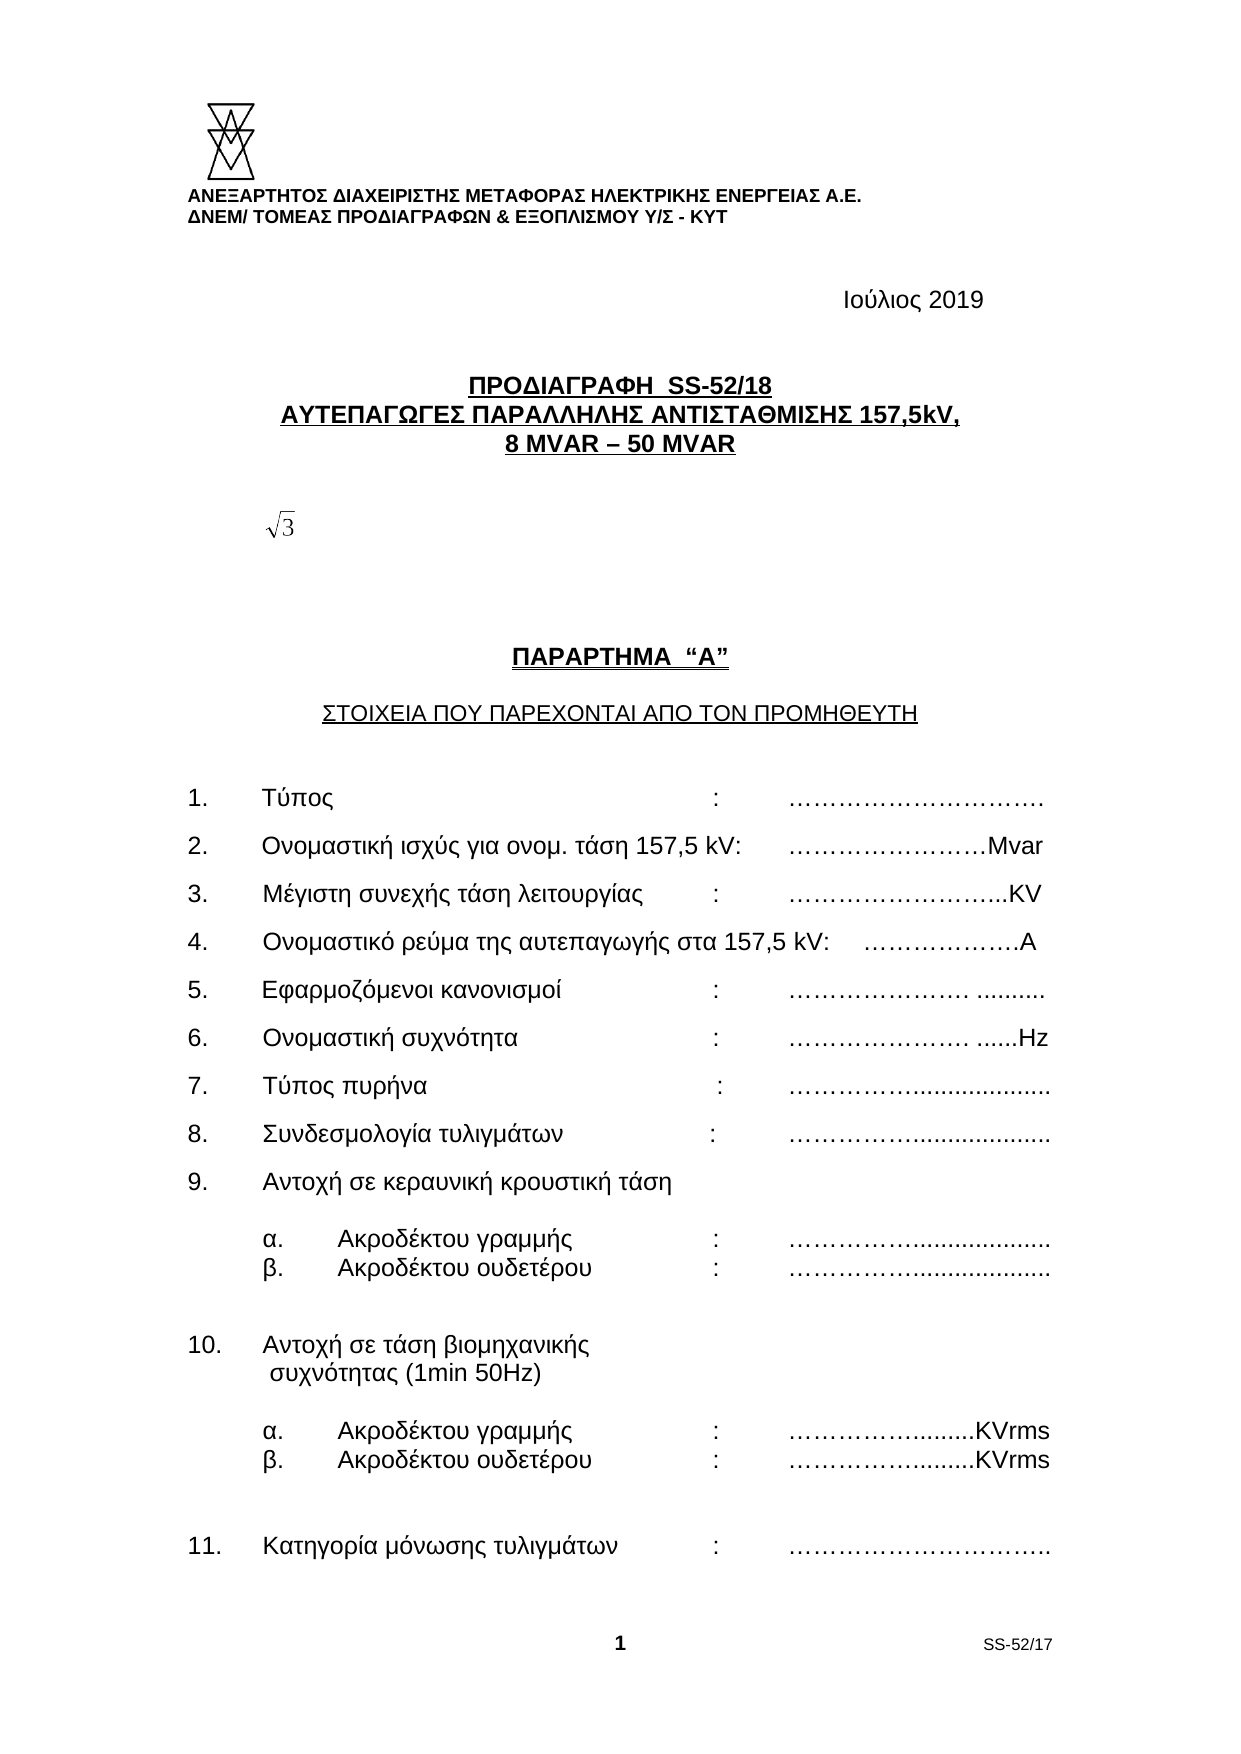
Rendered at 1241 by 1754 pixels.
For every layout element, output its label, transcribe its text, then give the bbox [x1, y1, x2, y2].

text ΣΤΟΙΧΕΙΑ ΠΟΥ ΠΑΡΕΧΟΝΤΑΙ ΑΠΟ ΤΟΝ ΠΡΟΜΗΘΕΥΤΗ [187, 699, 1053, 726]
text 5. Εφαρμοζόμενοι κανονισμοί : …………………. .......... [187, 975, 1053, 1004]
text 1. Τύπος : …………………………. [187, 783, 1053, 812]
text 4. Ονομαστικό ρεύμα της αυτεπαγωγής στα 157,5 kV: ……………….A [187, 927, 1053, 956]
text ΔΝΕΜ/ ΤΟΜΕΑΣ ΠΡΟΔΙΑΓΡΑΦΩΝ & ΕΞΟΠΛΙΣΜΟΥ Υ/Σ - ΚΥΤ [187, 206, 899, 227]
text 6. Ονομαστική συχνότητα : …………………. ......Hz [187, 1023, 1053, 1052]
text 8. Συνδεσμολογία τυλιγμάτων : …………….................... [187, 1119, 1053, 1148]
text β. Ακροδέκτου ουδετέρου : …………….................... [187, 1253, 1053, 1282]
picture [187, 103, 283, 185]
text ΠΑΡΑΡΤΗΜΑ “Α” [187, 642, 1053, 671]
text 2. Ονομαστική ισχύς για ονομ. τάση 157,5 kV: ……………………Mvar [187, 831, 1053, 860]
text Ιούλιος 2019 [187, 285, 1053, 314]
text 3. Μέγιστη συνεχής τάση λειτουργίας : ……………………...KV [187, 879, 1053, 908]
text α. Ακροδέκτου γραμμής : …………….........KVrms [187, 1416, 1053, 1445]
text 9. Αντοχή σε κεραυνική κρουστική τάση [187, 1167, 1053, 1196]
text συχνότητας (1min 50Hz) [187, 1358, 1053, 1387]
text 7. Τύπος πυρήνα : …………….................... [187, 1071, 1053, 1100]
text 10. Αντοχή σε τάση βιομηχανικής [187, 1330, 1053, 1358]
text 11. Κατηγορία μόνωσης τυλιγμάτων : ………………………….. [187, 1531, 1053, 1560]
text β. Ακροδέκτου ουδετέρου : …………….........KVrms [187, 1445, 1053, 1473]
text ΠΡΟΔΙΑΓΡΑΦΗ SS-52/18 [187, 371, 1053, 400]
text α. Ακροδέκτου γραμμής : …………….................... [187, 1224, 1053, 1253]
text 8 MVAR – 50 MVAR [187, 429, 1053, 457]
text ΑΝΕΞΑΡΤΗΤΟΣ ΔΙΑΧΕΙΡΙΣΤΗΣ ΜΕΤΑΦΟΡΑΣ ΗΛΕΚΤΡΙΚΗΣ ΕΝΕΡΓΕΙΑΣ Α.Ε. [187, 184, 899, 206]
text ΑΥΤΕΠΑΓΩΓΕΣ ΠΑΡΑΛΛΗΛΗΣ ΑΝΤΙΣΤΑΘΜΙΣΗΣ 157,5kV, [187, 400, 1053, 429]
